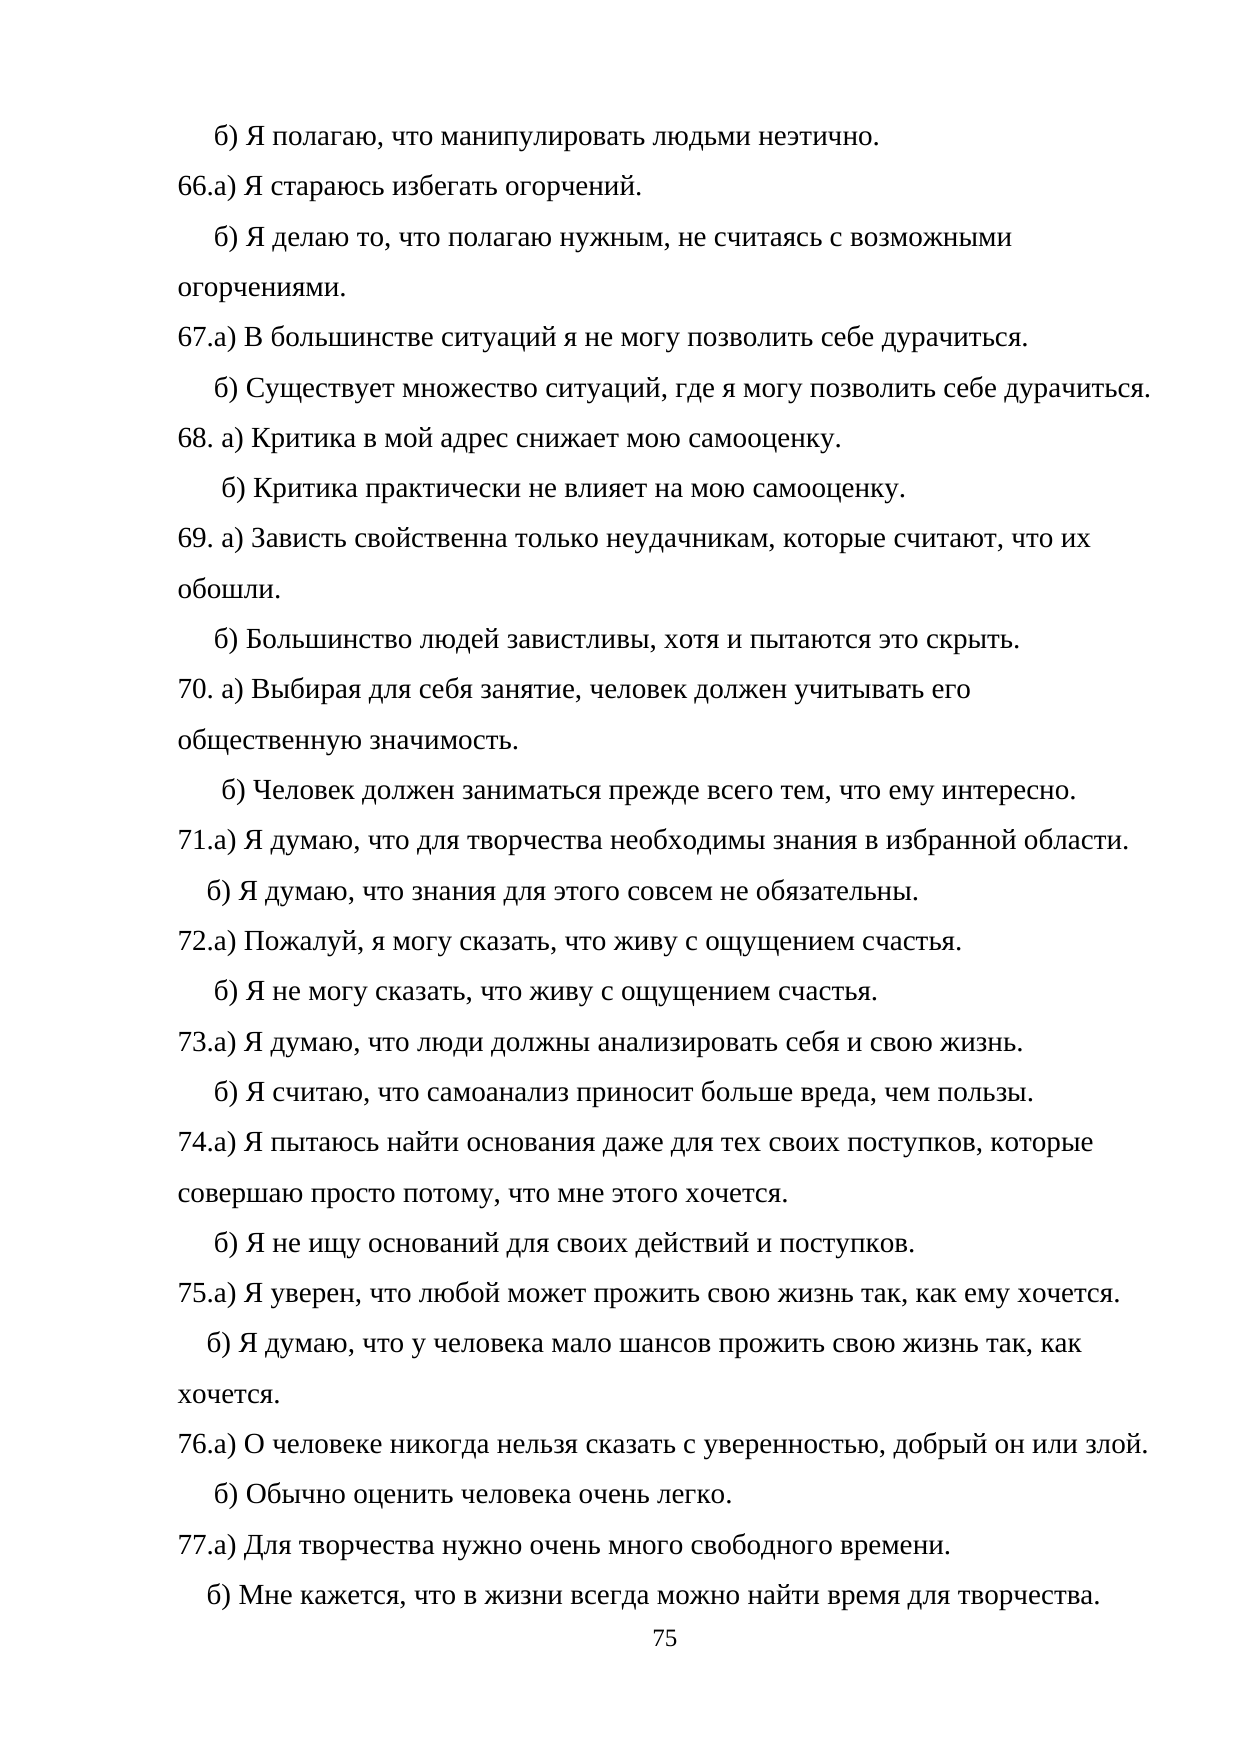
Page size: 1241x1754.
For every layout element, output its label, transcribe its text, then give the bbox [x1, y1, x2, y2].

text б) Критика практически не влияет на мою самооценку. [177, 470, 1152, 504]
text б) Я не ищу оснований для своих действий и поступков. [177, 1225, 1152, 1258]
text 76.а) О человеке никогда нельзя сказать с уверенностью, добрый он или злой. [177, 1426, 1152, 1460]
text б) Я не могу сказать, что живу с ощущением счастья. [177, 973, 1152, 1007]
text 71.а) Я думаю, что для творчества необходимы знания в избранной области. [177, 822, 1152, 856]
text б) Я делаю то, что полагаю нужным, не считаясь с возможными огорчениями. [177, 219, 1152, 303]
text 75.а) Я уверен, что любой может прожить свою жизнь так, как ему хочется. [177, 1275, 1152, 1309]
text б) Обычно оценить человека очень легко. [177, 1477, 1152, 1510]
text 70. а) Выбирая для себя занятие, человек должен учитывать его общественную значимость. [177, 672, 1152, 755]
text 73.а) Я думаю, что люди должны анализировать себя и свою жизнь. [177, 1024, 1152, 1057]
text 72.а) Пожалуй, я могу сказать, что живу с ощущением счастья. [177, 923, 1152, 957]
text б) Я считаю, что самоанализ приносит больше вреда, чем пользы. [177, 1074, 1152, 1108]
text 66.а) Я стараюсь избегать огорчений. [177, 168, 1152, 202]
text 69. а) Зависть свойственна только неудачникам, которые считают, что их обошли. [177, 521, 1152, 604]
text 77.а) Для творчества нужно очень много свободного времени. [177, 1527, 1152, 1560]
text б) Мне кажется, что в жизни всегда можно найти время для творчества. [177, 1577, 1152, 1611]
text 74.а) Я пытаюсь найти основания даже для тех своих поступков, которые совершаю просто потому, что мне этого хочется. [177, 1124, 1152, 1208]
text 67.а) В большинстве ситуаций я не могу позволить себе дурачиться. [177, 319, 1152, 353]
text б) Я думаю, что знания для этого совсем не обязательны. [177, 873, 1152, 906]
text 68. а) Критика в мой адрес снижает мою самооценку. [177, 420, 1152, 453]
text б) Большинство людей завистливы, хотя и пытаются это скрыть. [177, 621, 1152, 655]
text б) Существует множество ситуаций, где я могу позволить себе дурачиться. [177, 370, 1152, 403]
text б) Я полагаю, что манипулировать людьми неэтично. [177, 118, 1152, 152]
text б) Я думаю, что у человека мало шансов прожить свою жизнь так, как хочется. [177, 1326, 1152, 1409]
text б) Человек должен заниматься прежде всего тем, что ему интересно. [177, 772, 1152, 806]
